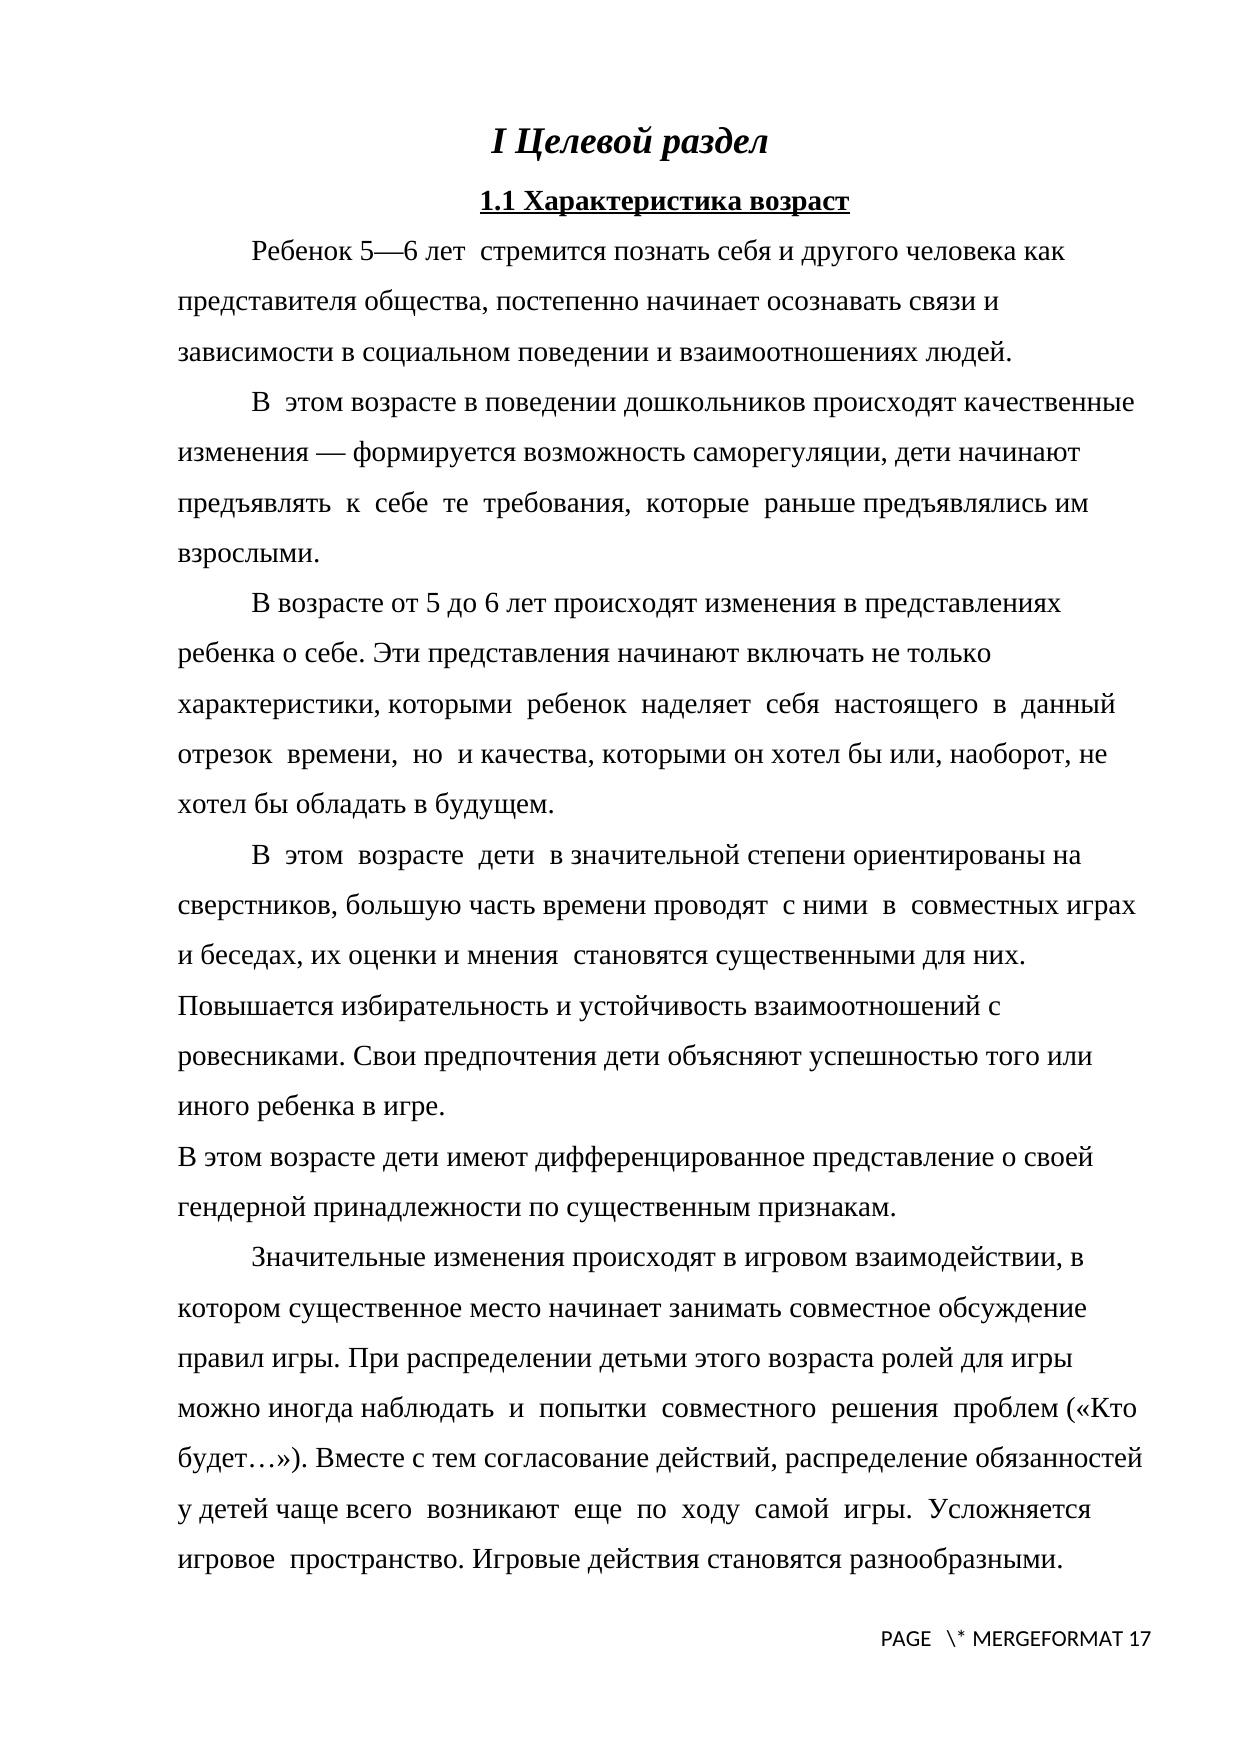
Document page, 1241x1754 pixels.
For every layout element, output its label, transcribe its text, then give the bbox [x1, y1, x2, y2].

text В этом возрасте дети имеют дифференцированное представление о своей гендерной принадлежности по существенным признакам. [177, 1139, 1152, 1223]
text 1.1 Характеристика возраст [177, 183, 1152, 216]
text В этом возрасте в поведении дошкольников происходят качественные изменения — формируется возможность саморегуляции, дети начинают предъявлять к себе те требования, которые раньше предъявлялись им взрослыми. [177, 384, 1152, 568]
text I Целевой раздел [179, 118, 1149, 161]
text Значительные изменения происходят в игровом взаимодействии, в котором существенное место начинает занимать совместное обсуждение правил игры. При распределении детьми этого возраста ролей для игры можно иногда наблюдать и попытки совместного решения проблем («Кто будет…»). Вместе с тем согласование действий, распределение обязанностей у детей чаще всего возникают еще по ходу самой игры. Усложняется игровое пространство. Игровые действия становятся разнообразными. [177, 1239, 1152, 1575]
text Ребенок 5—6 лет стремится познать себя и другого человека как представителя общества, постепенно начинает осознавать связи и зависимости в социальном поведении и взаимоотношениях людей. [177, 233, 1152, 367]
text В этом возрасте дети в значительной степени ориентированы на сверстников, большую часть времени проводят с ними в совместных играх и беседах, их оценки и мнения становятся существенными для них. Повышается избирательность и устойчивость взаимоотношений с ровесниками. Свои предпочтения дети объясняют успешностью того или иного ребенка в игре. [177, 837, 1152, 1122]
text В возрасте от 5 до 6 лет происходят изменения в представлениях ребенка о себе. Эти представления начинают включать не только характеристики, которыми ребенок наделяет себя настоящего в данный отрезок времени, но и качества, которыми он хотел бы или, наоборот, не хотел бы обладать в будущем. [177, 585, 1152, 820]
